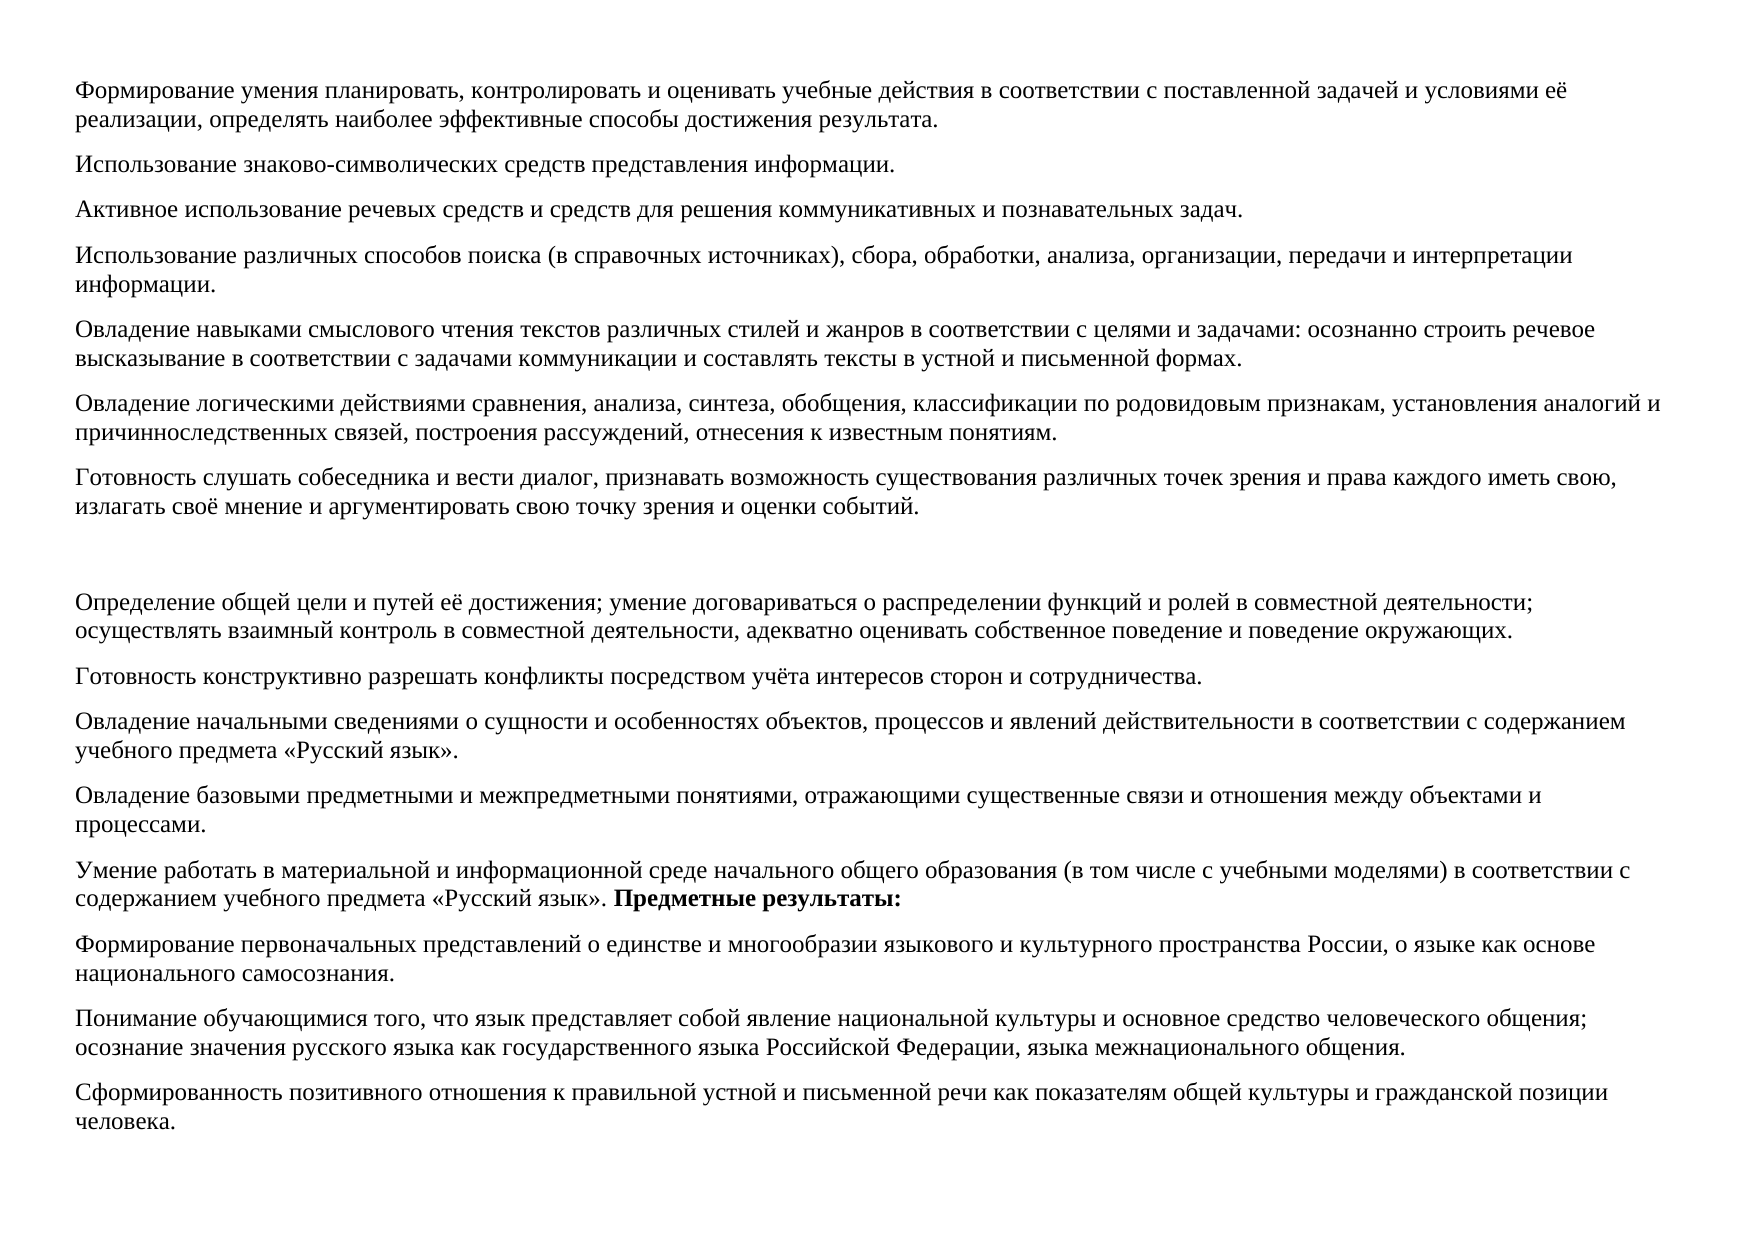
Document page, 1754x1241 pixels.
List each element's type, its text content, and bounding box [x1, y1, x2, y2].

text Формирование умения планировать, контролировать и оценивать учебные действия в соответствии с поставленной задачей и условиями её реализации, определять наиболее эффективные способы достижения результата. [75, 75, 1679, 132]
text Использование знаково-символических средств представления информации. [75, 149, 1679, 178]
text Использование различных способов поиска (в справочных источниках), сбора, обработки, анализа, организации, передачи и интерпретации информации. [75, 240, 1679, 297]
text Формирование первоначальных представлений о единстве и многообразии языкового и культурного пространства России, о языке как основе национального самосознания. [75, 929, 1679, 986]
text Определение общей цели и путей её достижения; умение договариваться о распределении функций и ролей в совместной деятельности; осуществлять взаимный контроль в совместной деятельности, адекватно оценивать собственное поведение и поведение окружающих. [75, 587, 1679, 644]
text Овладение логическими действиями сравнения, анализа, синтеза, обобщения, классификации по родовидовым признакам, установления аналогий и причинноследственных связей, построения рассуждений, отнесения к известным понятиям. [75, 388, 1679, 446]
text Понимание обучающимися того, что язык представляет собой явление национальной культуры и основное средство человеческого общения; осознание значения русского языка как государственного языка Российской Федерации, языка межнационального общения. [75, 1003, 1679, 1061]
text Овладение базовыми предметными и межпредметными понятиями, отражающими существенные связи и отношения между объектами и процессами. [75, 781, 1679, 838]
text Умение работать в материальной и информационной среде начального общего образования (в том числе с учебными моделями) в соответствии с содержанием учебного предмета «Русский язык». Предметные результаты: [75, 855, 1679, 912]
text Овладение навыками смыслового чтения текстов различных стилей и жанров в соответствии с целями и задачами: осознанно строить речевое высказывание в соответствии с задачами коммуникации и составлять тексты в устной и письменной формах. [75, 314, 1679, 372]
text Готовность слушать собеседника и вести диалог, признавать возможность существования различных точек зрения и права каждого иметь свою, излагать своё мнение и аргументировать свою точку зрения и оценки событий. [75, 462, 1679, 520]
text Сформированность позитивного отношения к правильной устной и письменной речи как показателям общей культуры и гражданской позиции человека. [75, 1077, 1679, 1135]
text Активное использование речевых средств и средств для решения коммуникативных и познавательных задач. [75, 194, 1679, 223]
text Овладение начальными сведениями о сущности и особенностях объектов, процессов и явлений действительности в соответствии с содержанием учебного предмета «Русский язык». [75, 706, 1679, 764]
text Готовность конструктивно разрешать конфликты посредством учёта интересов сторон и сотрудничества. [75, 661, 1679, 690]
